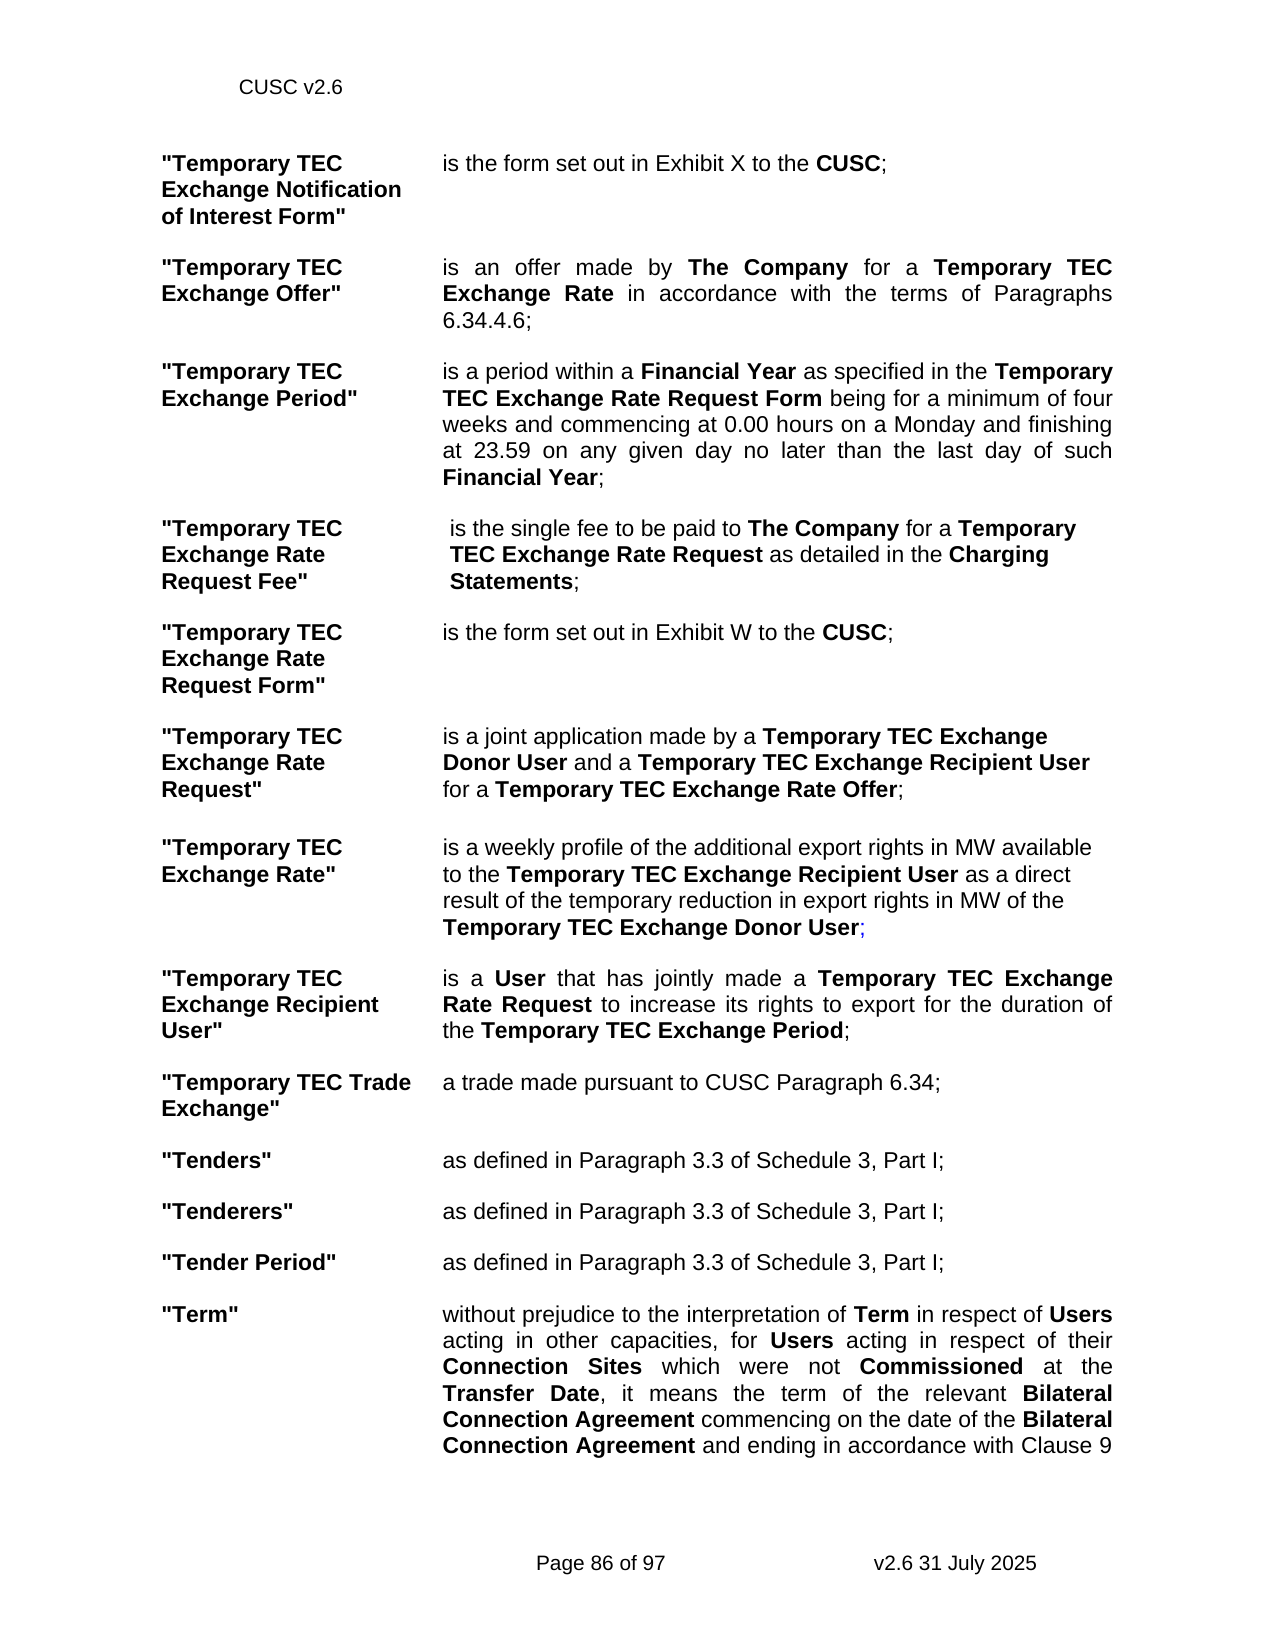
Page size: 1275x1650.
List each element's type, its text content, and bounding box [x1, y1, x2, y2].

table_cell is a User that has jointly made a Temporary TEC Exchange Rate Request to increase its rights to export for the duration of the Temporary TEC Exchange Period; [431, 965, 1124, 1069]
table_cell "Temporary TEC Trade Exchange" [150, 1069, 431, 1147]
table_cell as defined in Paragraph 3.3 of Schedule 3, Part I; [431, 1198, 1124, 1249]
table_cell "Temporary TEC Exchange Rate Request" [150, 723, 431, 834]
table_cell is the form set out in Exhibit W to the CUSC; [431, 619, 1124, 723]
table_cell as defined in Paragraph 3.3 of Schedule 3, Part I; [431, 1249, 1124, 1301]
table_cell "Temporary TEC Exchange Notification of Interest Form" [150, 150, 431, 254]
table_cell "Temporary TEC Exchange Rate" [150, 834, 431, 965]
table_cell "Tender Period" [150, 1249, 431, 1301]
table_cell "Temporary TEC Exchange Recipient User" [150, 965, 431, 1069]
table_cell is the form set out in Exhibit X to the CUSC; [431, 150, 1124, 254]
table_cell "Tenderers" [150, 1198, 431, 1249]
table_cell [431, 1301, 1124, 1459]
table_cell "Temporary TEC Exchange Period" [150, 358, 431, 515]
table_cell is a weekly profile of the additional export rights in MW available to the Temporary TEC Exchange Recipient User as a direct result of the temporary reduction in export rights in MW of the Temporary TEC Exchange Donor User; [431, 834, 1124, 965]
table_cell "Temporary TEC Exchange Offer" [150, 254, 431, 358]
table_cell is a joint application made by a Temporary TEC Exchange Donor User and a Temporary TEC Exchange Recipient User for a Temporary TEC Exchange Rate Offer; [431, 723, 1124, 834]
table_cell "Temporary TEC Exchange Rate Request Fee" [150, 515, 431, 619]
table_cell "Temporary TEC Exchange Rate Request Form" [150, 619, 431, 723]
table_cell is a period within a Financial Year as specified in the Temporary TEC Exchange Rate Request Form being for a minimum of four weeks and commencing at 0.00 hours on a Monday and finishing at 23.59 on any given day no later than the last day of such Financial Year; [431, 358, 1124, 515]
table_cell is the single fee to be paid to The Company for a Temporary TEC Exchange Rate Request as detailed in the Charging Statements; [431, 515, 1124, 619]
table_cell is an offer made by The Company for a Temporary TEC Exchange Rate in accordance with the terms of Paragraphs 6.34.4.6; [431, 254, 1124, 358]
table_cell as defined in Paragraph 3.3 of Schedule 3, Part I; [431, 1147, 1124, 1198]
table_cell a trade made pursuant to CUSC Paragraph 6.34; [431, 1069, 1124, 1147]
table_cell "Term" [150, 1301, 431, 1459]
table_cell "Tenders" [150, 1147, 431, 1198]
